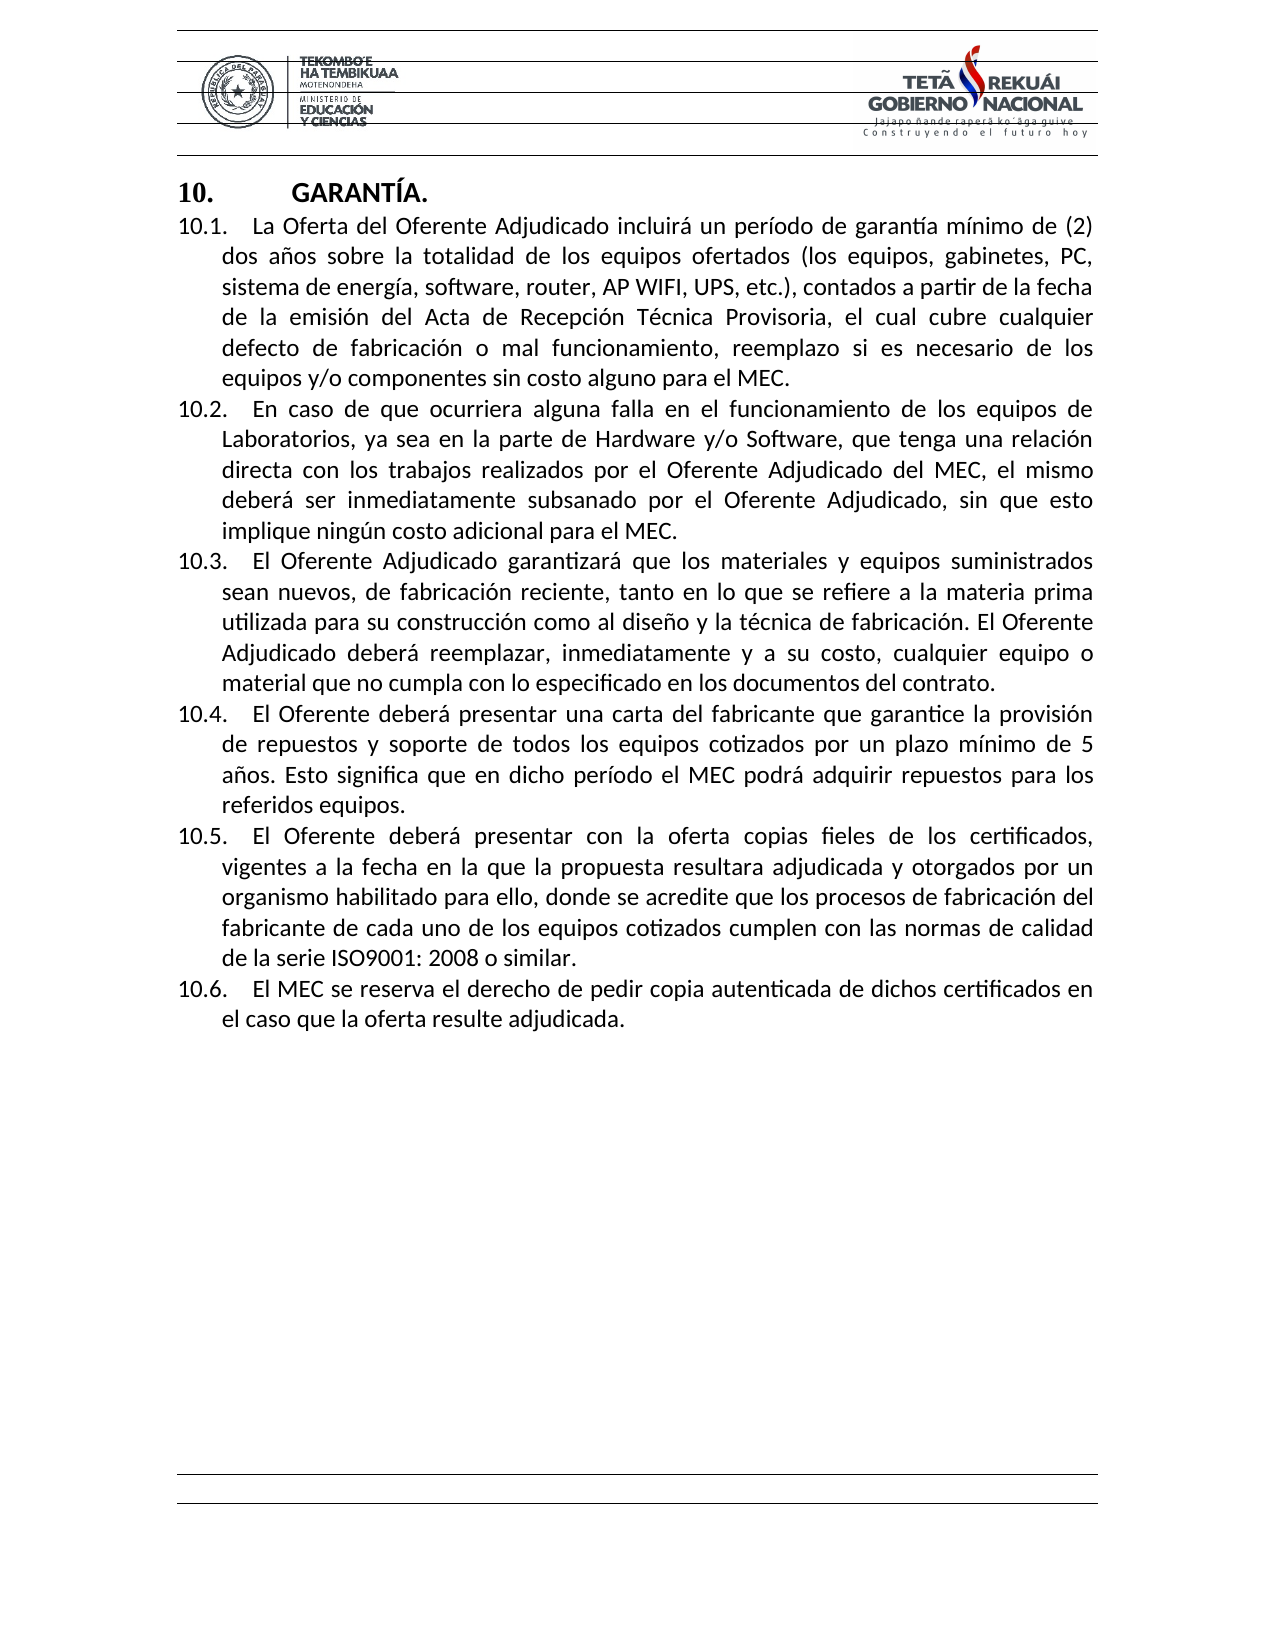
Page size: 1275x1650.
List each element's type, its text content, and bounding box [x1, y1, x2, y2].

text El MEC se reserva el derecho de pedir copia autenticada de dichos certificados en el caso que la oferta resulte adjudicada. [177, 973, 1095, 1034]
picture [853, 32, 1097, 61]
text GARANTÍA. [177, 174, 1098, 210]
text El Oferente Adjudicado garantizará que los materiales y equipos suministrados sean nuevos, de fabricación reciente, tanto en lo que se refiere a la materia prima utilizada para su construcción como al diseño y la técnica de fabricación. El Oferente Adjudicado deberá reemplazar, inmediatamente y a su costo, cualquier equipo o material que no cumpla con lo especificado en los documentos del contrato. [177, 546, 1095, 698]
picture [176, 32, 420, 151]
picture [853, 62, 1097, 92]
text En caso de que ocurriera alguna falla en el funcionamiento de los equipos de Laboratorios, ya sea en la parte de Hardware y/o Software, que tenga una relación directa con los trabajos realizados por el Oferente Adjudicado del MEC, el mismo deberá ser inmediatamente subsanado por el Oferente Adjudicado, sin que esto implique ningún costo adicional para el MEC. [177, 393, 1095, 546]
picture [853, 124, 1097, 151]
text El Oferente deberá presentar una carta del fabricante que garantice la provisión de repuestos y soporte de todos los equipos cotizados por un plazo mínimo de 5 años. Esto significa que en dicho período el MEC podrá adquirir repuestos para los referidos equipos. [177, 698, 1095, 820]
picture [853, 93, 1097, 123]
text El Oferente deberá presentar con la oferta copias fieles de los certificados, vigentes a la fecha en la que la propuesta resultara adjudicada y otorgados por un organismo habilitado para ello, donde se acredite que los procesos de fabricación del fabricante de cada uno de los equipos cotizados cumplen con las normas de calidad de la serie ISO9001: 2008 o similar. [177, 820, 1095, 973]
text La Oferta del Oferente Adjudicado incluirá un período de garantía mínimo de (2) dos años sobre la totalidad de los equipos ofertados (los equipos, gabinetes, PC, sistema de energía, software, router, AP WIFI, UPS, etc.), contados a partir de la fecha de la emisión del Acta de Recepción Técnica Provisoria, el cual cubre cualquier defecto de fabricación o mal funcionamiento, reemplazo si es necesario de los equipos y/o componentes sin costo alguno para el MEC. [177, 210, 1095, 393]
